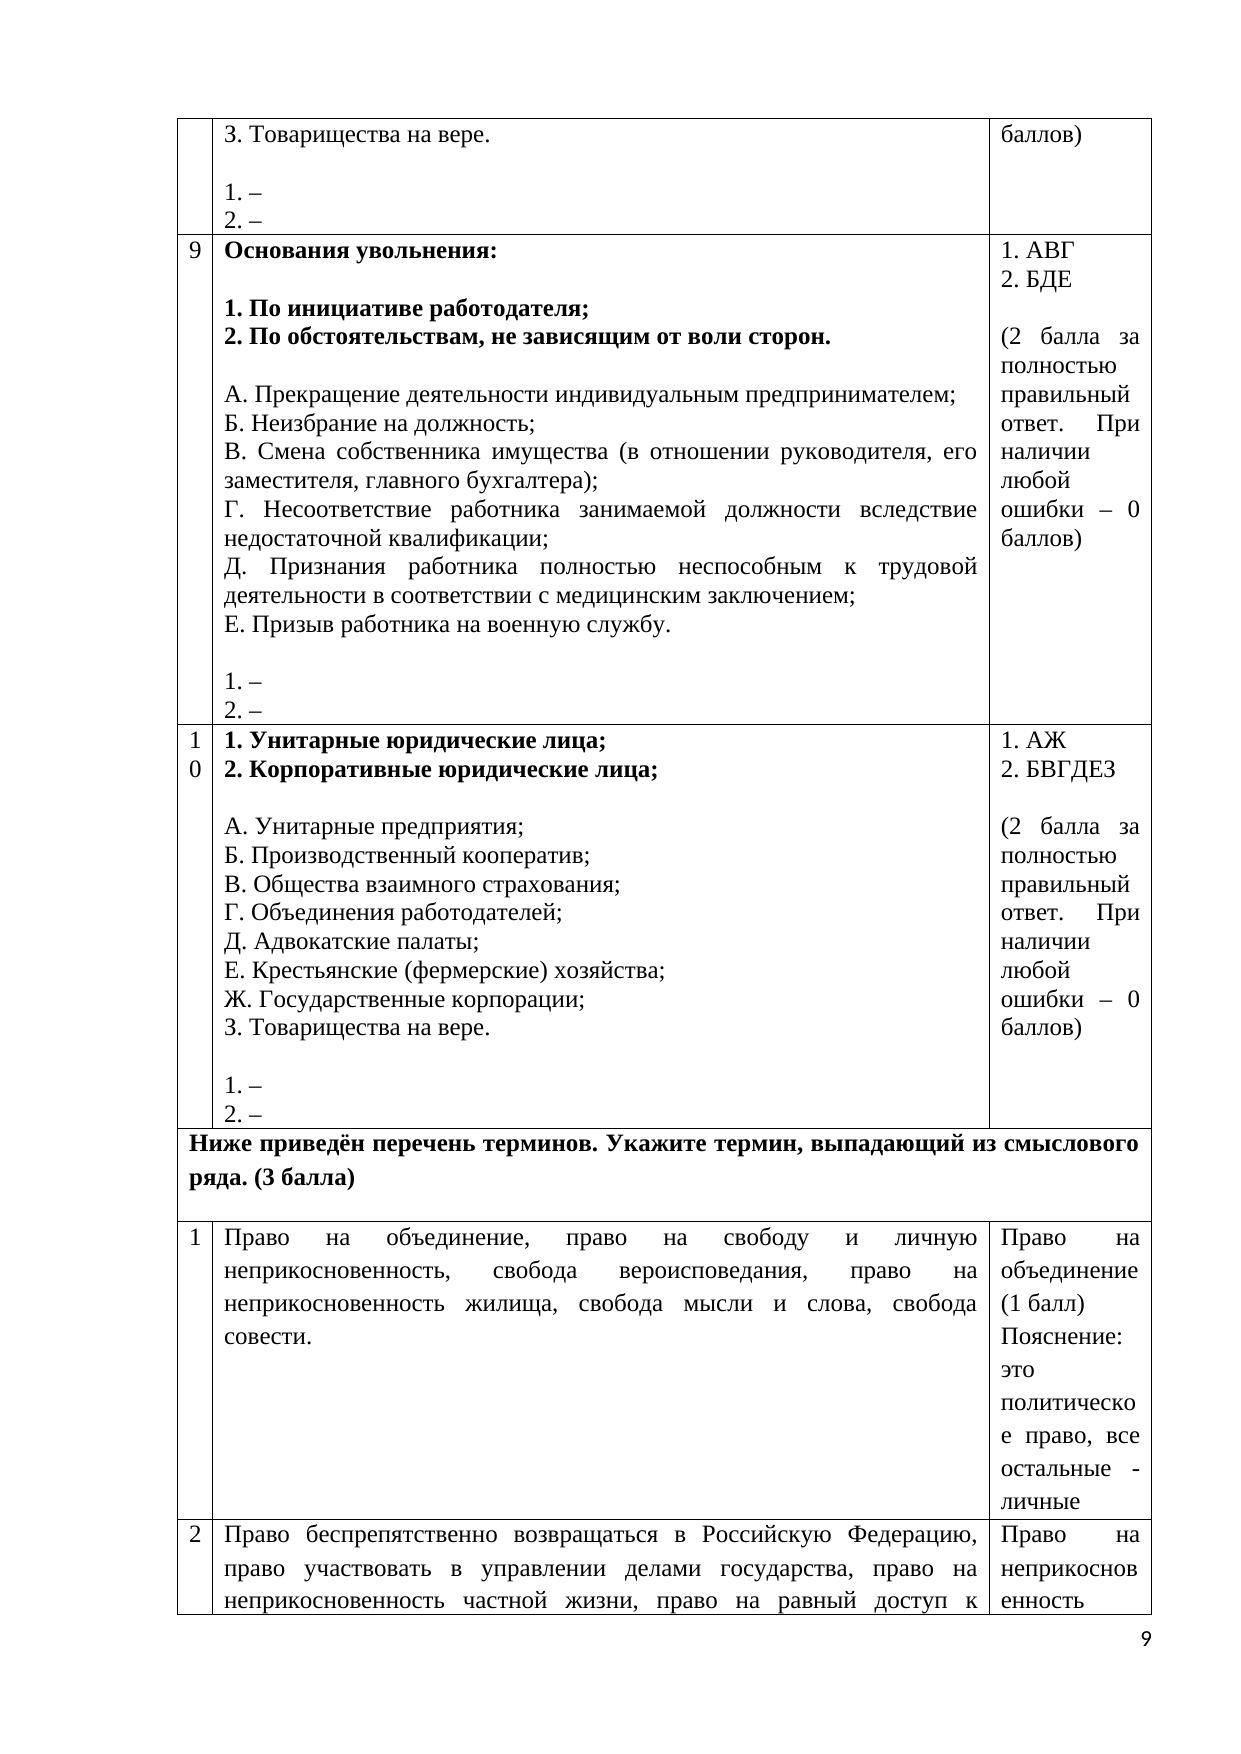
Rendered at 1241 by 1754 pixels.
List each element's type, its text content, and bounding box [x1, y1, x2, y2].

table_cell Ниже приведён перечень терминов. Укажите термин, выпадающий из смыслового ряда. (3 балла) [178, 1129, 1151, 1221]
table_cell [213, 1520, 989, 1614]
table_cell 1. АЖ 2. БВГДЕЗ (2 балла за полностью правильный ответ. При наличии любой ошибки – 0 баллов) [990, 725, 1151, 1127]
table_cell 9 [178, 235, 212, 724]
table_cell 1. АВГ 2. БДЕ (2 балла за полностью правильный ответ. При наличии любой ошибки – 0 баллов) [990, 235, 1151, 724]
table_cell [990, 1520, 1151, 1614]
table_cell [213, 119, 989, 234]
table_cell Право на объединение (1 балл) Пояснение: это политическое право, все остальные - личные [990, 1222, 1151, 1518]
table_cell Право на объединение, право на свободу и личную неприкосновенность, свобода вероисповедания, право на неприкосновенность жилища, свобода мысли и слова, свобода совести. [213, 1222, 989, 1518]
table_cell 8 [178, 119, 212, 234]
table_cell 2 [178, 1520, 212, 1614]
table_cell Основания увольнения: 1. По инициативе работодателя; 2. По обстоятельствам, не зависящим от воли сторон. А. Прекращение деятельности индивидуальным предпринимателем; Б. Неизбрание на должность; В. Смена собственника имущества (в отношении руководителя, его заместителя, главного бухгалтера); Г. Несоответствие работника занимаемой должности вследствие недостаточной квалификации; Д. Признания работника полностью неспособным к трудовой деятельности в соответствии с медицинским заключением; Е. Призыв работника на военную службу. 1. – 2. – [213, 235, 989, 724]
table_cell 1. Унитарные юридические лица; 2. Корпоративные юридические лица; А. Унитарные предприятия; Б. Производственный кооператив; В. Общества взаимного страхования; Г. Объединения работодателей; Д. Адвокатские палаты; Е. Крестьянские (фермерские) хозяйства; Ж. Государственные корпорации; З. Товарищества на вере. 1. – 2. – [213, 725, 989, 1127]
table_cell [990, 119, 1151, 234]
table_cell 10 [178, 725, 212, 1127]
table_cell 1 [178, 1222, 212, 1518]
